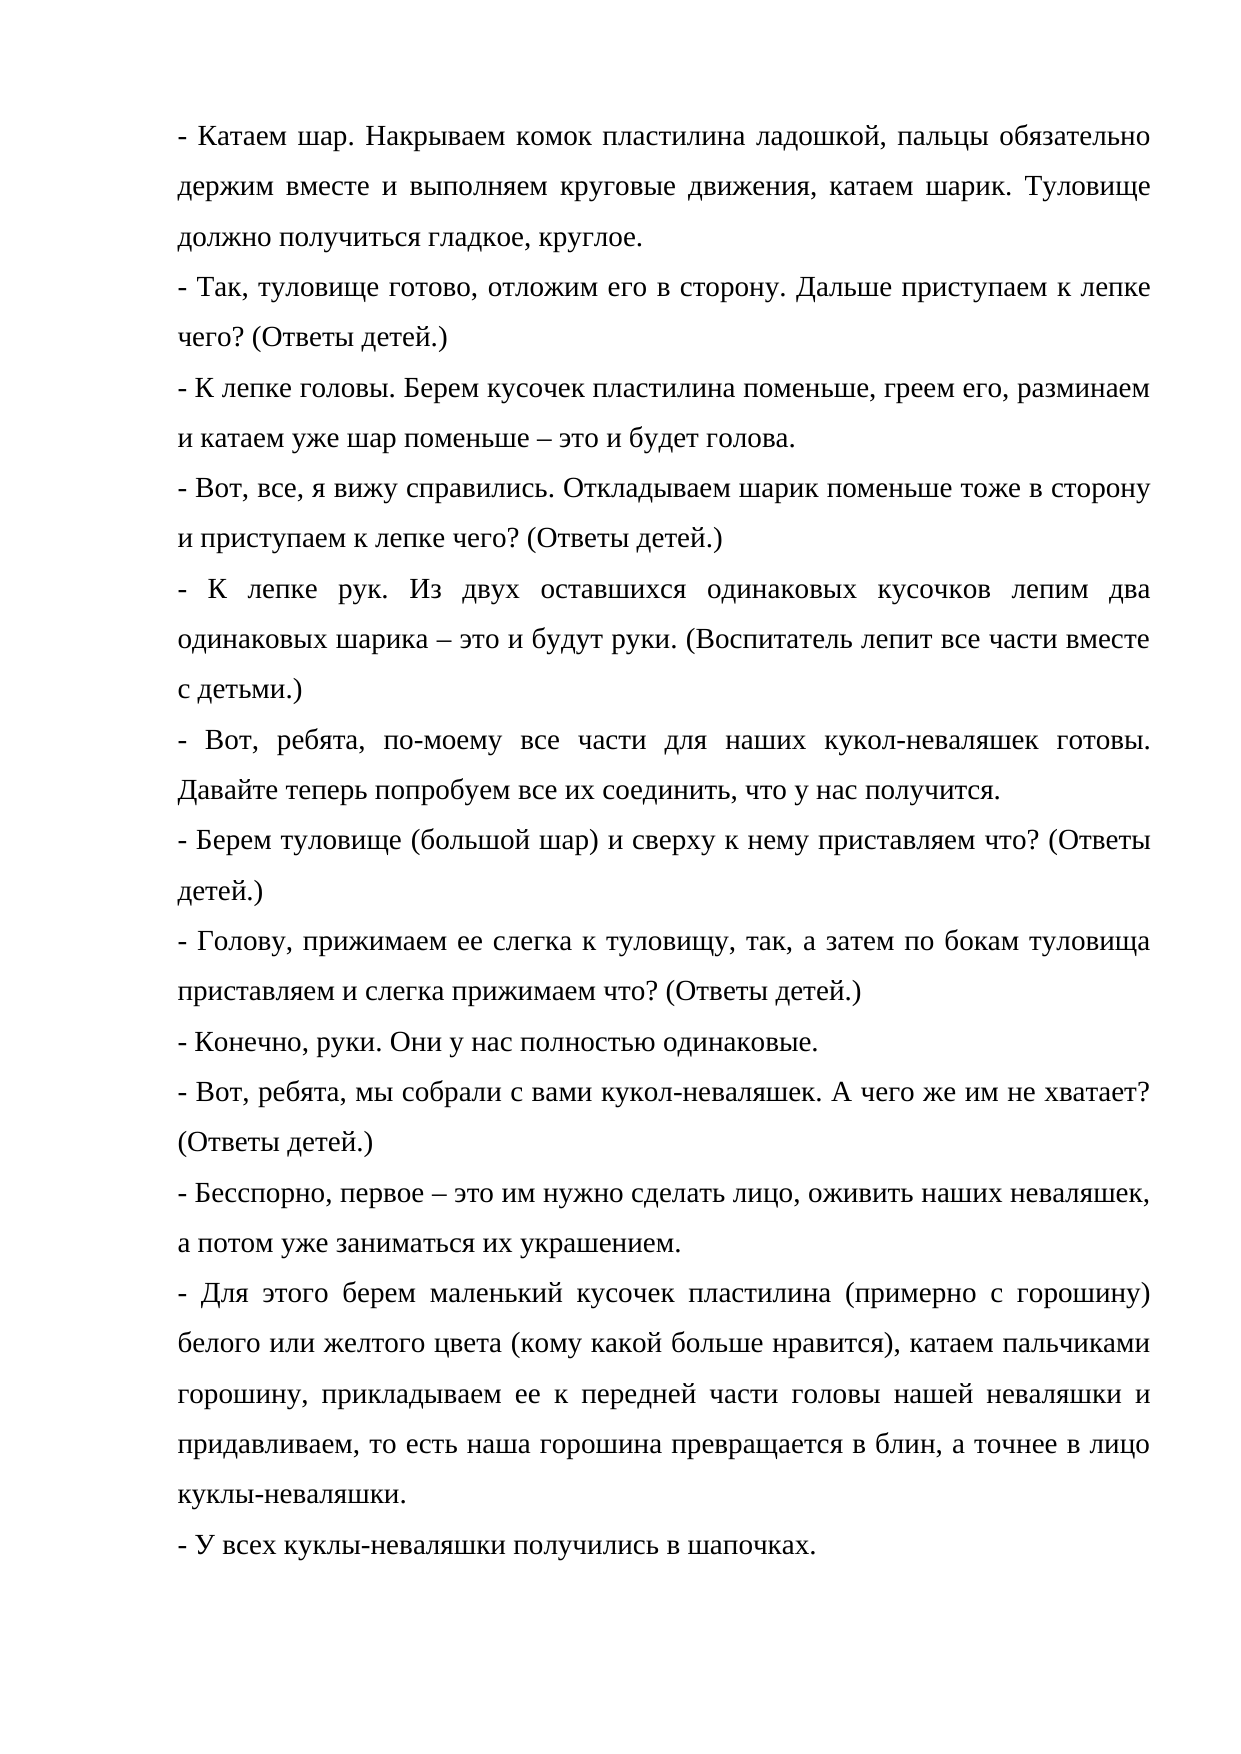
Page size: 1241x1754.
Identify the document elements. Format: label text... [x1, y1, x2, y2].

text - Вот, все, я вижу справились. Откладываем шарик поменьше тоже в сторону и приступаем к лепке чего? (Ответы детей.) [177, 470, 1152, 554]
text - Конечно, руки. Они у нас полностью одинаковые. [177, 1024, 1152, 1057]
text - Для этого берем маленький кусочек пластилина (примерно с горошину) белого или желтого цвета (кому какой больше нравится), катаем пальчиками горошину, прикладываем ее к передней части головы нашей неваляшки и придавливаем, то есть наша горошина превращается в блин, а точнее в лицо куклы-неваляшки. [177, 1275, 1152, 1510]
text - К лепке головы. Берем кусочек пластилина поменьше, греем его, разминаем и катаем уже шар поменьше – это и будет голова. [177, 370, 1152, 453]
text - К лепке рук. Из двух оставшихся одинаковых кусочков лепим два одинаковых шарика – это и будут руки. (Воспитатель лепит все части вместе с детьми.) [177, 571, 1152, 705]
text - Так, туловище готово, отложим его в сторону. Дальше приступаем к лепке чего? (Ответы детей.) [177, 269, 1152, 353]
text - Берем туловище (большой шар) и сверху к нему приставляем что? (Ответы детей.) [177, 822, 1152, 906]
text - Катаем шар. Накрываем комок пластилина ладошкой, пальцы обязательно держим вместе и выполняем круговые движения, катаем шарик. Туловище должно получиться гладкое, круглое. [177, 118, 1152, 252]
text - Бесспорно, первое – это им нужно сделать лицо, оживить наших неваляшек, а потом уже заниматься их украшением. [177, 1175, 1152, 1258]
text - Голову, прижимаем ее слегка к туловищу, так, а затем по бокам туловища приставляем и слегка прижимаем что? (Ответы детей.) [177, 923, 1152, 1007]
text - Вот, ребята, мы собрали с вами кукол-неваляшек. А чего же им не хватает? (Ответы детей.) [177, 1074, 1152, 1158]
text - У всех куклы-неваляшки получились в шапочках. [177, 1527, 1152, 1560]
text - Вот, ребята, по-моему все части для наших кукол-неваляшек готовы. Давайте теперь попробуем все их соединить, что у нас получится. [177, 722, 1152, 806]
